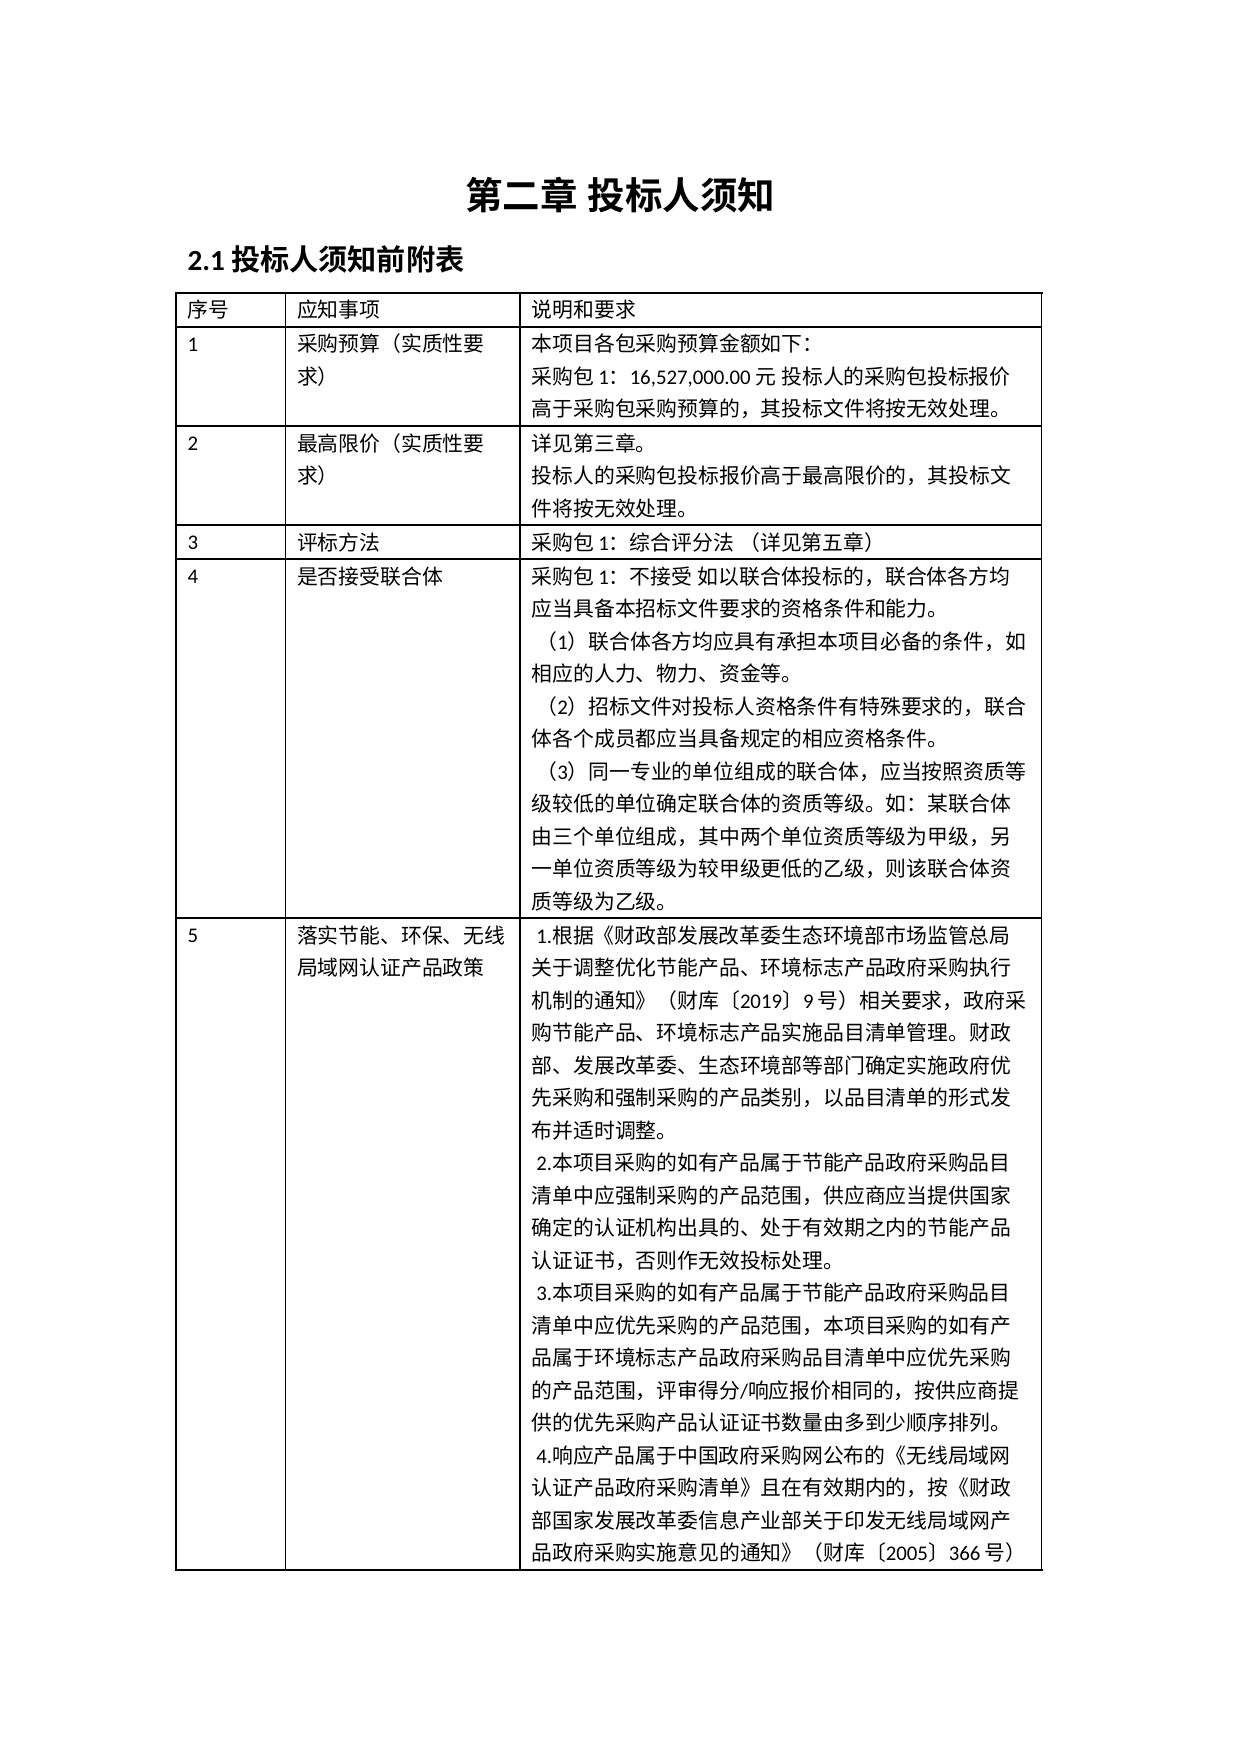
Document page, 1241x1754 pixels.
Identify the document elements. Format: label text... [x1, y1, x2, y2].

table_header 应知事项 [286, 294, 519, 326]
text 2.1投标人须知前附表 [187, 227, 1053, 292]
table_cell 采购包1：综合评分法 （详见第五章） [521, 526, 1041, 558]
table_cell 采购包1：不接受 如以联合体投标的，联合体各方均应当具备本招标文件要求的资格条件和能力。 （1）联合体各方均应具有承担本项目必备的条件，如相应的人力、物力、资金等。 （2）招标文件对投标人资格条件有特殊要求的，联合体各个成员都应当具备规定的相应资格条件。 （3）同一专业的单位组成的联合体，应当按照资质等级较低的单位确定联合体的资质等级。如：某联合体由三个单位组成，其中两个单位资质等级为甲级，另一单位资质等级为较甲级更低的乙级，则该联合体资质等级为乙级。 [521, 560, 1041, 917]
table_header 说明和要求 [521, 294, 1041, 326]
table_cell 采购预算（实质性要求） [286, 328, 519, 425]
table_cell 3 [177, 526, 285, 558]
table_cell 落实节能、环保、无线局域网认证产品政策 [286, 919, 519, 1569]
text 第二章 投标人须知 [187, 162, 1053, 227]
table_cell 详见第三章。 投标人的采购包投标报价高于最高限价的，其投标文件将按无效处理。 [521, 427, 1041, 524]
table_cell 4 [177, 560, 285, 917]
table_cell 1 [177, 328, 285, 425]
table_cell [521, 919, 1041, 1569]
table_cell 评标方法 [286, 526, 519, 558]
table_header 序号 [177, 294, 285, 326]
table_cell 2 [177, 427, 285, 524]
table_cell 5 [177, 919, 285, 1569]
table_cell 本项目各包采购预算金额如下： 采购包1：16,527,000.00元 投标人的采购包投标报价高于采购包采购预算的，其投标文件将按无效处理。 [521, 328, 1041, 425]
table_cell 最高限价（实质性要求） [286, 427, 519, 524]
table_cell 是否接受联合体 [286, 560, 519, 917]
